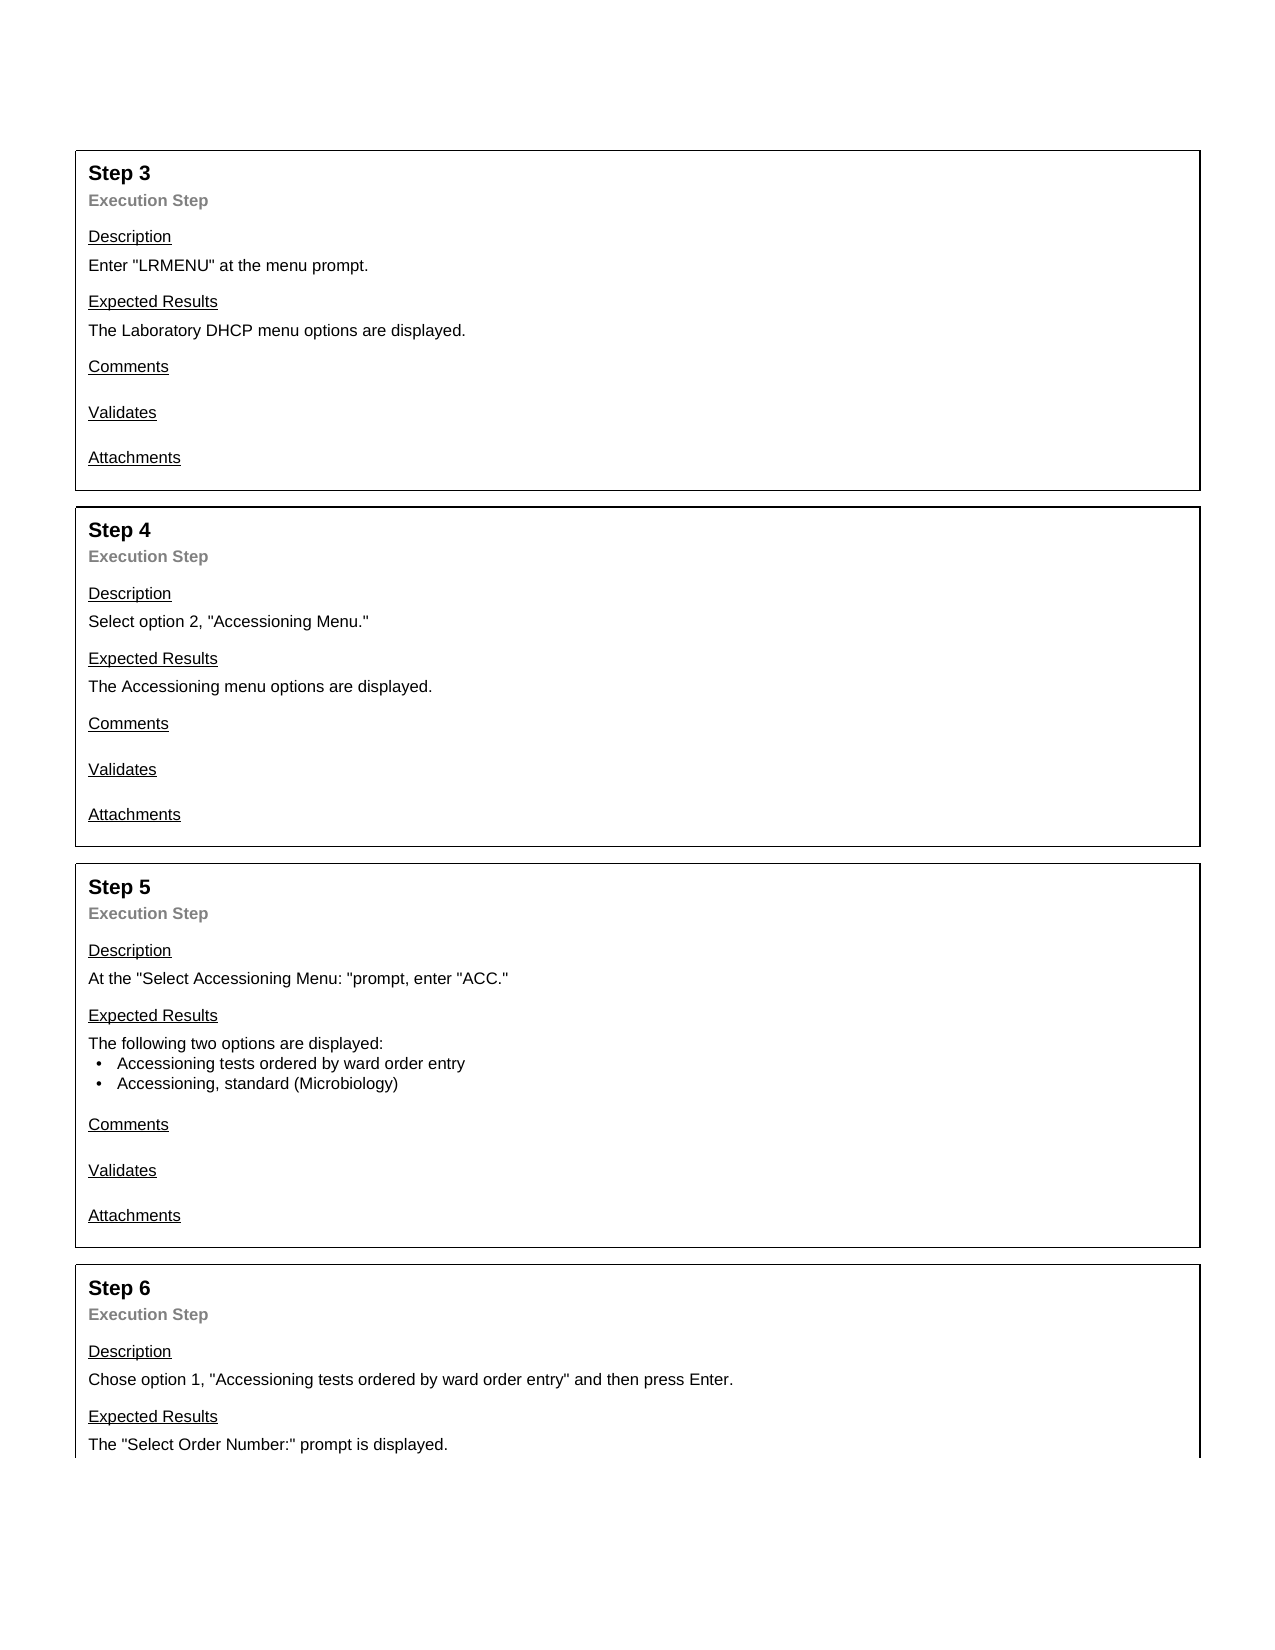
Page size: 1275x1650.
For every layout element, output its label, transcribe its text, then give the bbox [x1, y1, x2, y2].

text Attachments [88, 447, 1144, 466]
text Step 5 [88, 874, 1144, 898]
text Execution Step [88, 547, 1144, 566]
text Expected Results [88, 292, 1144, 311]
text Expected Results [88, 649, 1144, 668]
text Select option 2, "Accessioning Menu." [88, 612, 1144, 631]
text At the "Select Accessioning Menu: "prompt, enter "ACC." [88, 969, 1144, 988]
text Expected Results [88, 1407, 1144, 1426]
text Description [88, 584, 1144, 603]
text The following two options are displayed: [88, 1034, 1144, 1053]
text • Accessioning tests ordered by ward order entry [96, 1054, 1144, 1073]
text The Accessioning menu options are displayed. Comments [88, 677, 438, 733]
text Step 4 [88, 518, 1144, 542]
text Description [88, 1342, 1144, 1361]
text Enter "LRMENU" at the menu prompt. [88, 256, 1144, 275]
text The Laboratory DHCP menu options are displayed. Comments [88, 321, 471, 376]
text Description [88, 227, 1144, 246]
text Execution Step [88, 904, 1144, 923]
text Validates [88, 1160, 1144, 1179]
text Expected Results [88, 1006, 1144, 1025]
text Description [88, 941, 1144, 960]
text Attachments [88, 1205, 1144, 1224]
text Validates [88, 759, 1144, 778]
text Validates [88, 403, 1144, 421]
text • Accessioning, standard (Microbiology) Comments [88, 1074, 403, 1134]
text The "Select Order Number:" prompt is displayed. [88, 1435, 1144, 1454]
text Chose option 1, "Accessioning tests ordered by ward order entry" and then press Enter. [88, 1370, 1144, 1389]
text Step 6 [88, 1275, 1144, 1299]
text Step 3 [88, 161, 1144, 185]
text Execution Step [88, 1305, 1144, 1324]
text Execution Step [88, 191, 1144, 210]
text Attachments [88, 804, 1144, 823]
